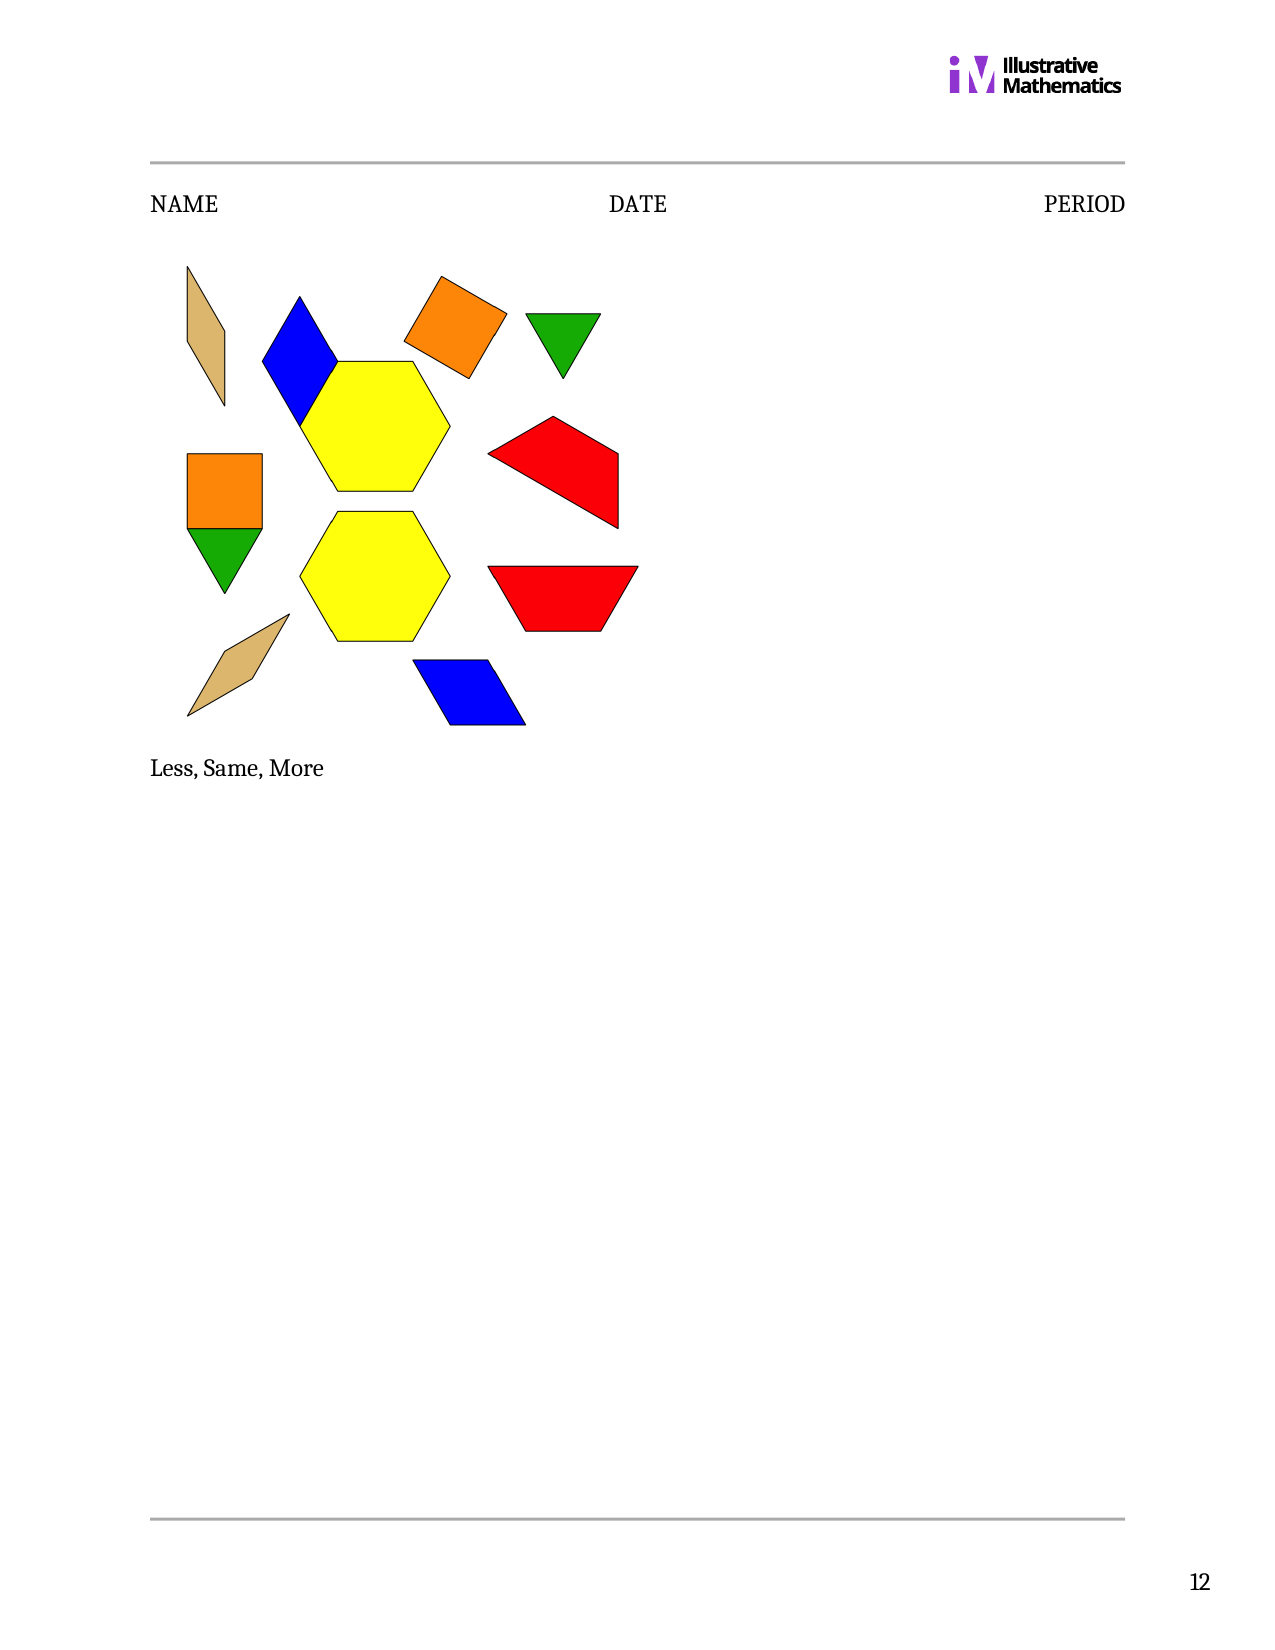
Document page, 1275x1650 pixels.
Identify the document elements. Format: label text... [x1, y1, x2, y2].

picture [949, 55, 1121, 93]
text Less, Same, More [150, 754, 1125, 782]
picture [168, 247, 657, 735]
